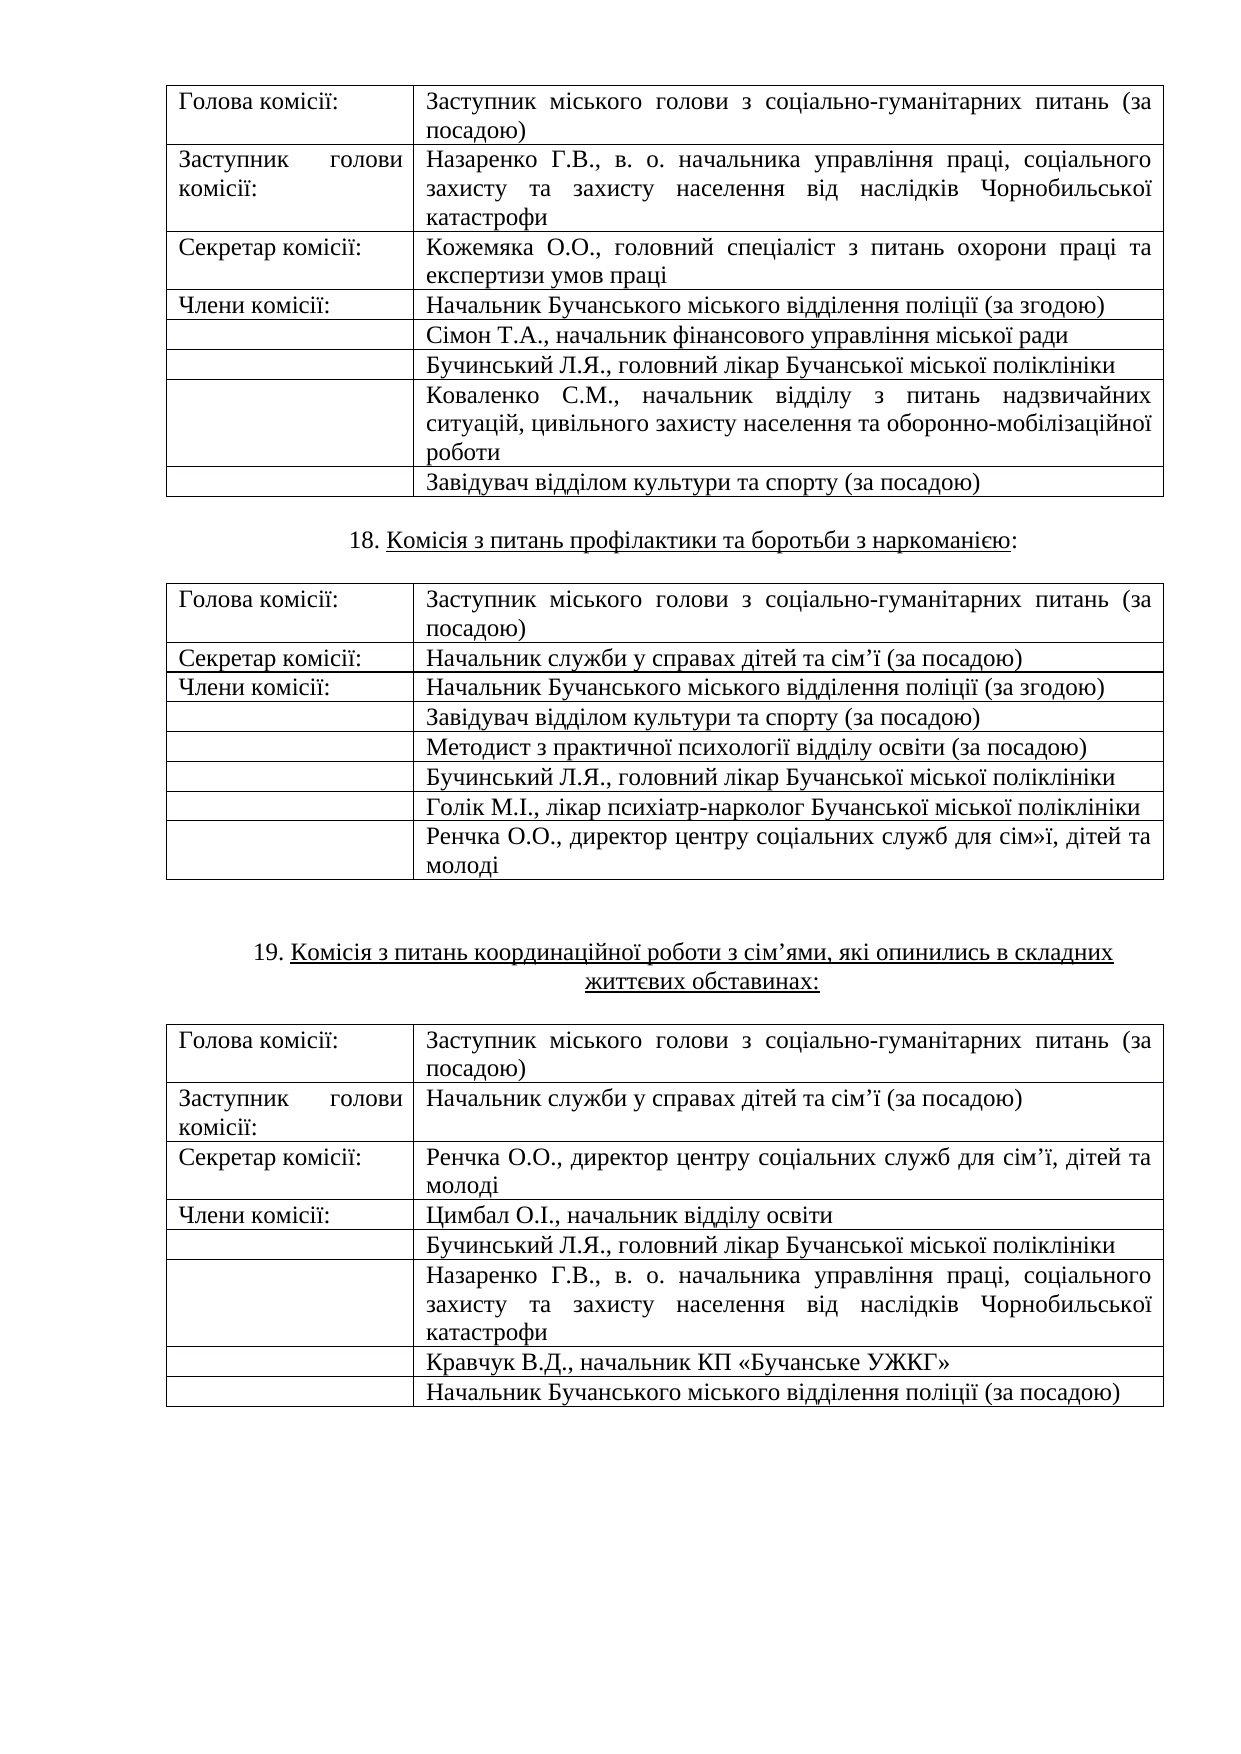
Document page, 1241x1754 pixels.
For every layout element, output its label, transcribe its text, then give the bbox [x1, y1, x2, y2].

table_cell Ренчка О.О., директор центру соціальних служб для сім’ї, дітей та молоді [414, 1142, 1163, 1199]
table_cell Бучинський Л.Я., головний лікар Бучанської міської поліклініки [414, 1230, 1163, 1259]
list Комісія з питань координаційної роботи з сім’ями, які опинились в складних життєвих обставинах: [215, 937, 1152, 995]
table_cell Кравчук В.Д., начальник КП «Бучанське УЖКГ» [414, 1347, 1163, 1376]
table_cell Начальник служби у справах дітей та сім’ї (за посадою) [414, 1083, 1163, 1141]
table_header Голова комісії: [167, 584, 413, 642]
table_cell Бучинський Л.Я., головний лікар Бучанської міської поліклініки [414, 350, 1163, 379]
table_cell [167, 320, 413, 349]
table_cell Члени комісії: [167, 673, 413, 701]
table_cell [167, 467, 413, 496]
table_cell [167, 702, 413, 731]
table_cell [167, 732, 413, 761]
table_cell Секретар комісії: [167, 1142, 413, 1199]
table_cell Голік М.І., лікар психіатр-нарколог Бучанської міської поліклініки [414, 792, 1163, 820]
table_header Голова комісії: [167, 86, 413, 143]
table_cell Начальник служби у справах дітей та сім’ї (за посадою) [414, 643, 1163, 671]
table_cell Начальник Бучанського міського відділення поліції (за посадою) [414, 1377, 1163, 1406]
table_header Заступник міського голови з соціально-гуманітарних питань (за посадою) [414, 86, 1163, 143]
table_cell Сімон Т.А., начальник фінансового управління міської ради [414, 320, 1163, 349]
table_cell [167, 1260, 413, 1346]
table_cell Коваленко С.М., начальник відділу з питань надзвичайних ситуацій, цивільного захисту населення та оборонно-мобілізаційної роботи [414, 380, 1163, 466]
table_cell Завідувач відділом культури та спорту (за посадою) [414, 702, 1163, 731]
table_header Заступник міського голови з соціально-гуманітарних питань (за посадою) [414, 584, 1163, 642]
table_cell Начальник Бучанського міського відділення поліції (за згодою) [414, 290, 1163, 319]
table_cell Секретар комісії: [167, 232, 413, 289]
table_cell Начальник Бучанського міського відділення поліції (за згодою) [414, 673, 1163, 701]
table_cell Бучинський Л.Я., головний лікар Бучанської міської поліклініки [414, 762, 1163, 791]
table_cell [167, 380, 413, 466]
list Комісія з питань профілактики та боротьби з наркоманією: [215, 526, 1152, 554]
table_cell Назаренко Г.В., в. о. начальника управління праці, соціального захисту та захисту населення від наслідків Чорнобильської катастрофи [414, 145, 1163, 231]
table_cell [167, 1377, 413, 1406]
table_cell Члени комісії: [167, 290, 413, 319]
table_cell [167, 762, 413, 791]
table_cell Заступник голови комісії: [167, 1083, 413, 1141]
table_cell Члени комісії: [167, 1200, 413, 1229]
table_cell Секретар комісії: [167, 643, 413, 671]
table_cell Заступник голови комісії: [167, 145, 413, 231]
table_cell [167, 821, 413, 879]
table_cell Кожемяка О.О., головний спеціаліст з питань охорони праці та експертизи умов праці [414, 232, 1163, 289]
table_cell Назаренко Г.В., в. о. начальника управління праці, соціального захисту та захисту населення від наслідків Чорнобильської катастрофи [414, 1260, 1163, 1346]
table_cell Методист з практичної психології відділу освіти (за посадою) [414, 732, 1163, 761]
table_header Заступник міського голови з соціально-гуманітарних питань (за посадою) [414, 1025, 1163, 1082]
table_cell [167, 1347, 413, 1376]
table_cell Цимбал О.І., начальник відділу освіти [414, 1200, 1163, 1229]
table_header Голова комісії: [167, 1025, 413, 1082]
table_cell Завідувач відділом культури та спорту (за посадою) [414, 467, 1163, 496]
table_cell Ренчка О.О., директор центру соціальних служб для сім»ї, дітей та молоді [414, 821, 1163, 879]
table_cell [167, 1230, 413, 1259]
table_cell [167, 350, 413, 379]
table_cell [167, 792, 413, 820]
